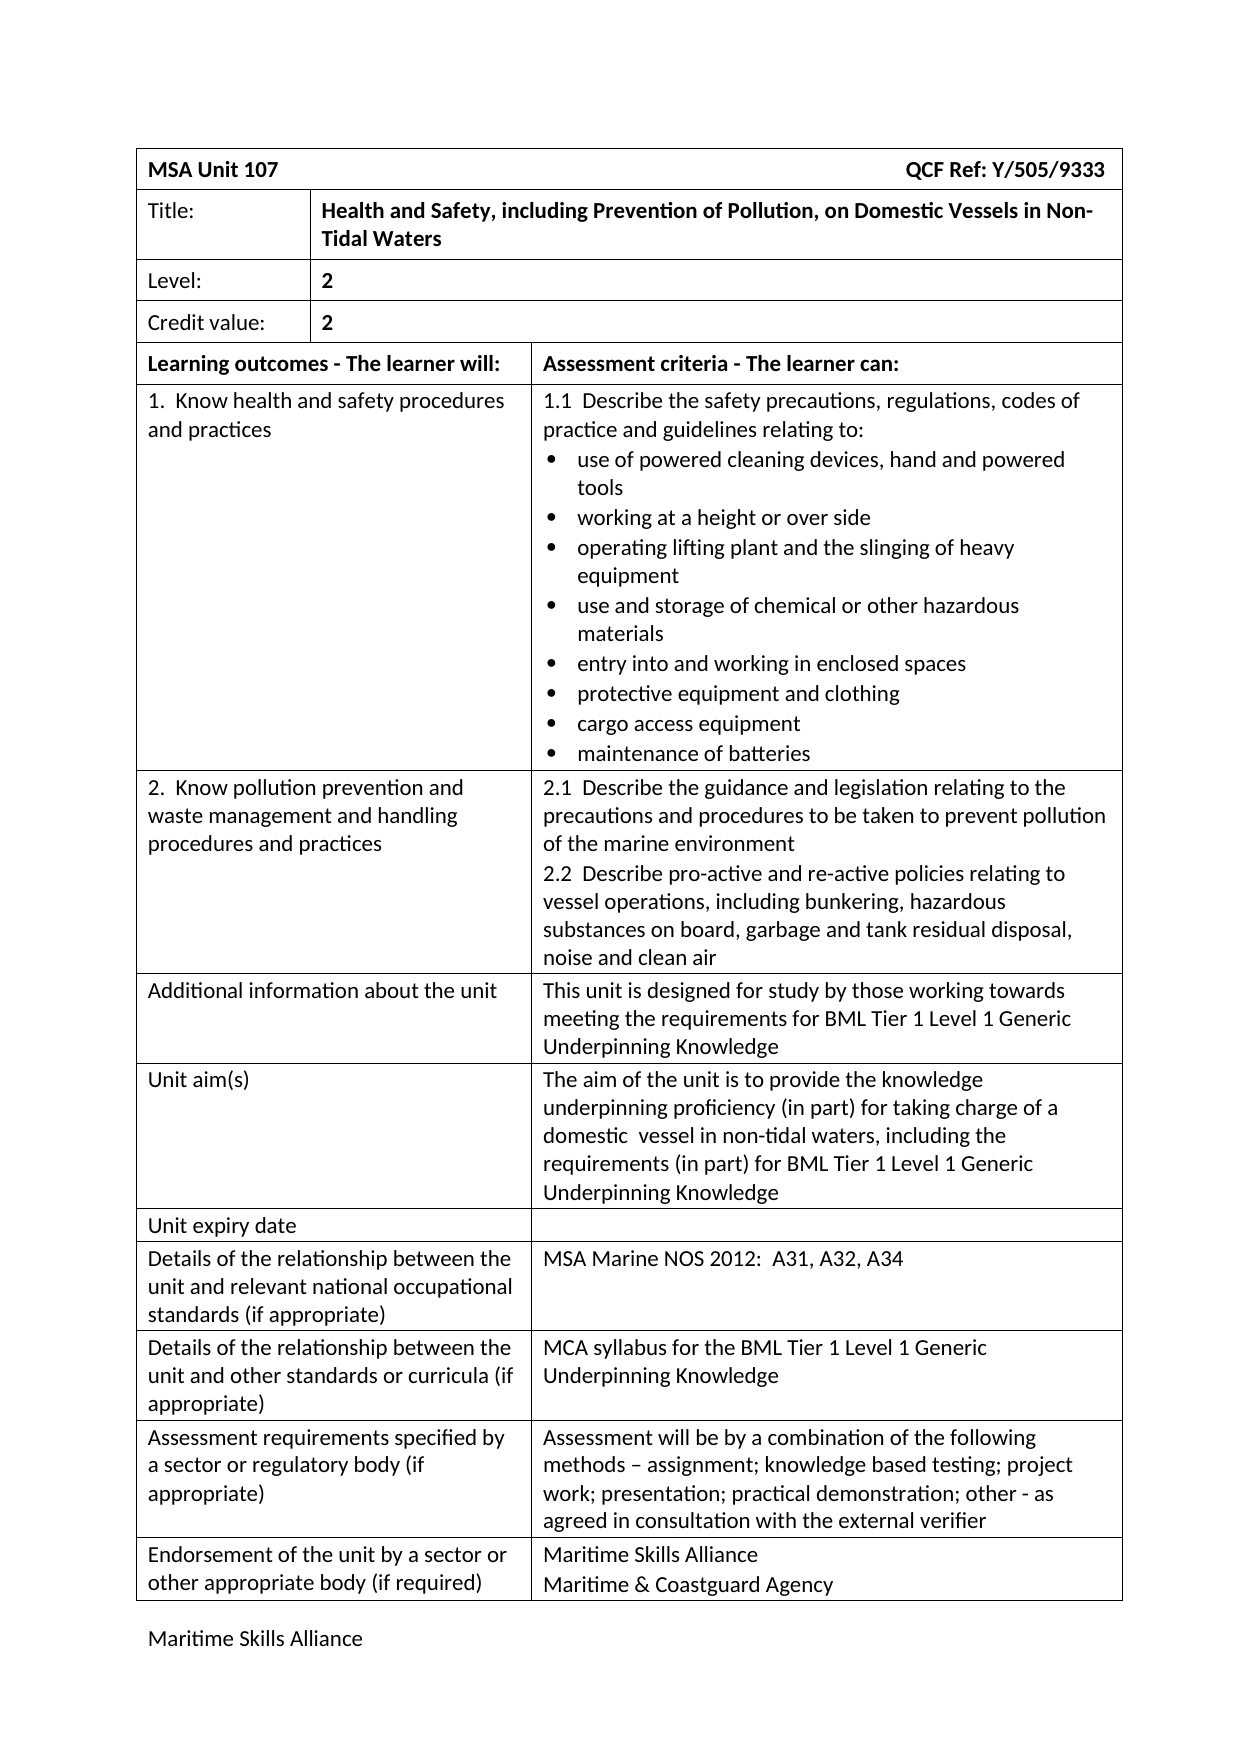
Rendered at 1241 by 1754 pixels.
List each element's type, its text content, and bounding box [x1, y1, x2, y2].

table_cell Details of the relationship between the unit and other standards or curricula (if appropriate) [137, 1331, 531, 1419]
table_cell 1. Know health and safety procedures and practices [137, 385, 531, 770]
table_cell Assessment criteria - The learner can: [532, 343, 1122, 383]
table_cell Assessment requirements specified by a sector or regulatory body (if appropriate) [137, 1421, 531, 1537]
table_cell Details of the relationship between the unit and relevant national occupational standards (if appropriate) [137, 1242, 531, 1330]
table_cell MSA Marine NOS 2012: A31, A32, A34 [532, 1242, 1122, 1330]
table_cell Learning outcomes - The learner will: [137, 343, 531, 383]
table_cell 2 [311, 301, 1122, 342]
table_cell Credit value: [137, 301, 310, 342]
table_header QCF Ref: Y/505/9333 [629, 149, 1122, 189]
table_cell 2. Know pollution prevention and waste management and handling procedures and practices [137, 771, 531, 973]
table_cell MCA syllabus for the BML Tier 1 Level 1 Generic Underpinning Knowledge [532, 1331, 1122, 1419]
table_cell Additional information about the unit [137, 974, 531, 1062]
table_cell 1.1 Describe the safety precautions, regulations, codes of practice and guidelines relating to: use of powered cleaning devices, hand and powered tools working at a height or over side operating lifting plant and the slinging of heavy equipment use and storage of chemical or other hazardous materials entry into and working in enclosed spaces protective equipment and clothing cargo access equipment maintenance of batteries [532, 385, 1122, 770]
table_cell Title: [137, 190, 310, 259]
table_cell 2.1 Describe the guidance and legislation relating to the precautions and procedures to be taken to prevent pollution of the marine environment 2.2 Describe pro-active and re-active policies relating to vessel operations, including bunkering, hazardous substances on board, garbage and tank residual disposal, noise and clean air [532, 771, 1122, 973]
table_header MSA Unit 107 [137, 149, 629, 189]
table_cell [532, 1209, 1122, 1241]
table_cell Assessment will be by a combination of the following methods – assignment; knowledge based testing; project work; presentation; practical demonstration; other - as agreed in consultation with the external verifier [532, 1421, 1122, 1537]
table_cell Unit expiry date [137, 1209, 531, 1241]
table_cell Level: [137, 260, 310, 300]
table_cell Endorsement of the unit by a sector or other appropriate body (if required) [137, 1538, 531, 1600]
table_cell 2 [311, 260, 1122, 300]
table_cell Maritime Skills Alliance Maritime & Coastguard Agency [532, 1538, 1122, 1600]
table_cell This unit is designed for study by those working towards meeting the requirements for BML Tier 1 Level 1 Generic Underpinning Knowledge [532, 974, 1122, 1062]
table_cell The aim of the unit is to provide the knowledge underpinning proficiency (in part) for taking charge of a domestic vessel in non-tidal waters, including the requirements (in part) for BML Tier 1 Level 1 Generic Underpinning Knowledge [532, 1064, 1122, 1208]
table_cell Unit aim(s) [137, 1064, 531, 1208]
table_cell Health and Safety, including Prevention of Pollution, on Domestic Vessels in Non-Tidal Waters [311, 190, 1122, 259]
